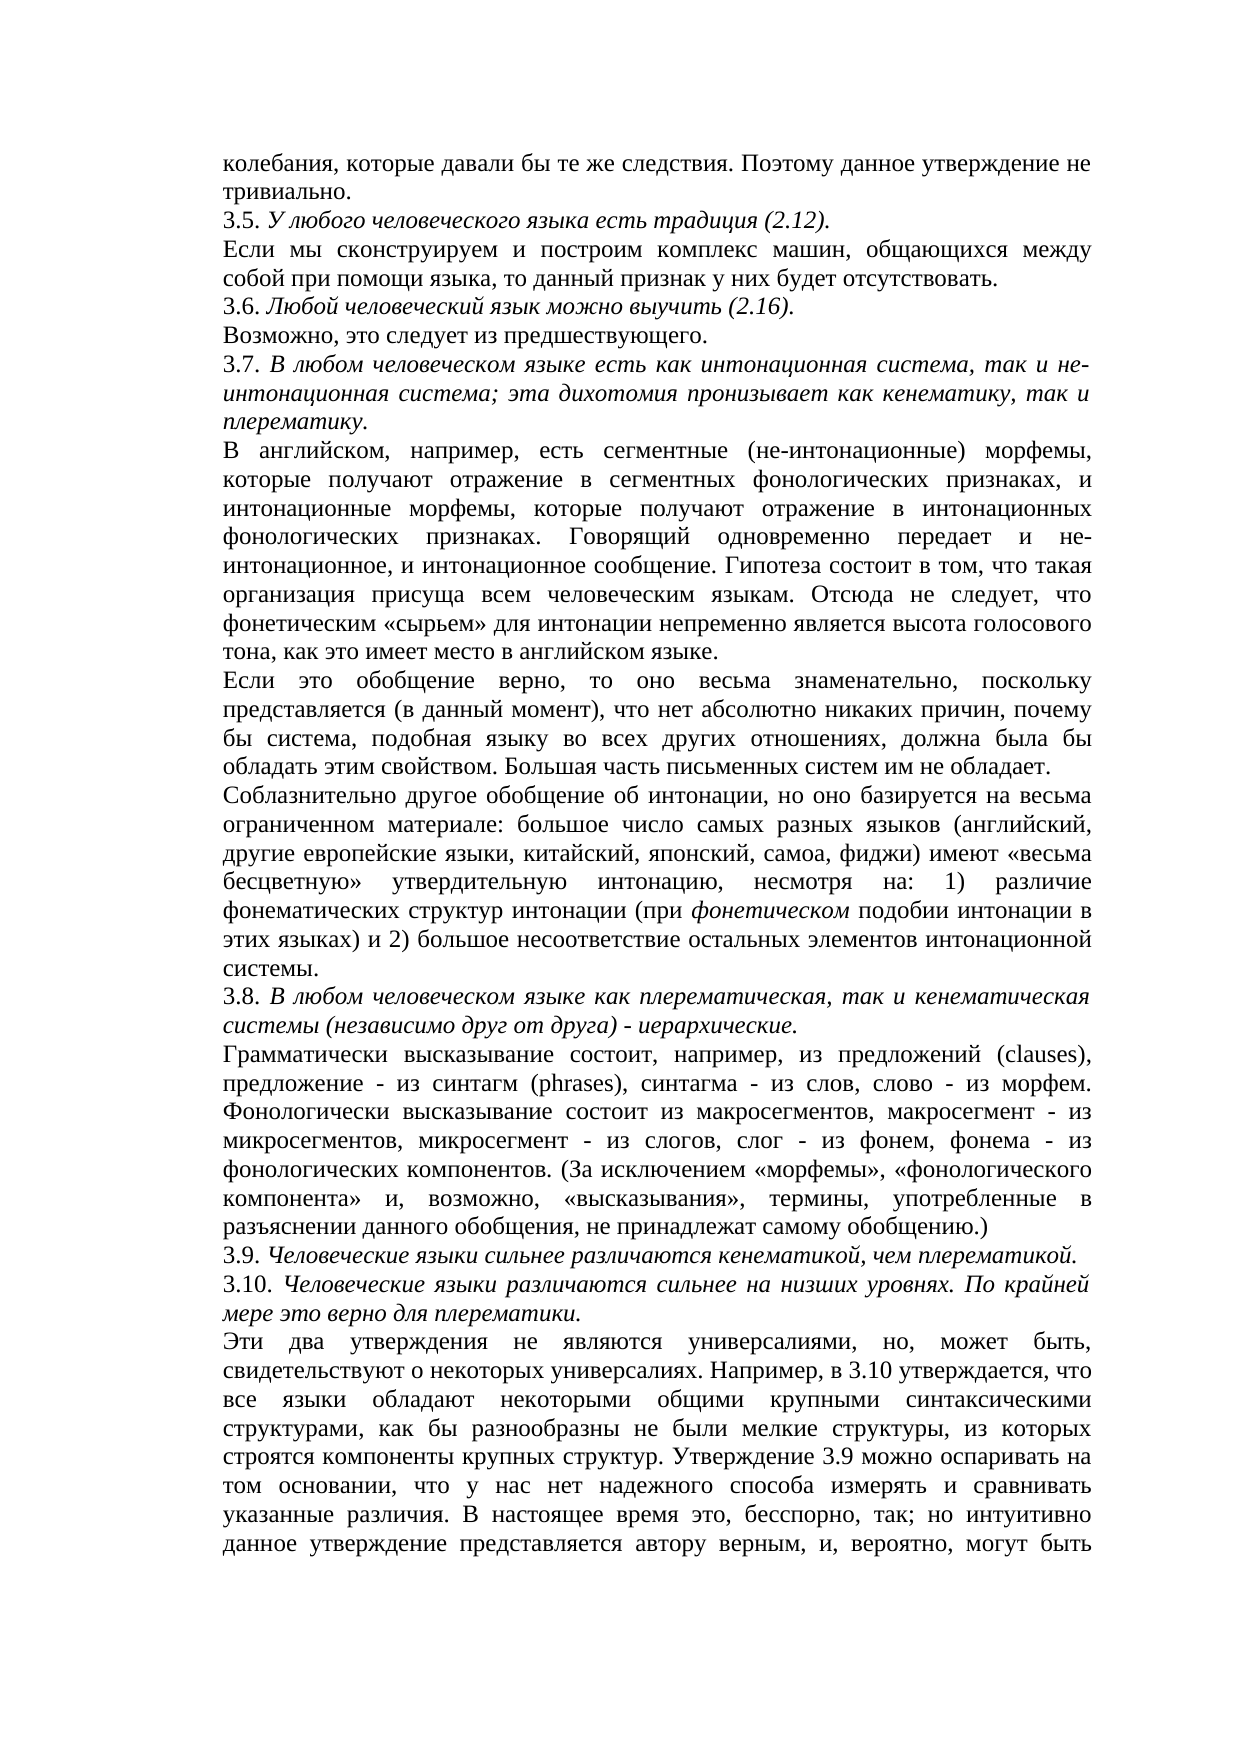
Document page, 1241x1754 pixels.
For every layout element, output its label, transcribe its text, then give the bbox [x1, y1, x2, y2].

text Соблазнительно другое обобщение об интонации, но оно базируется на весьма ограниченном материале: большое число самых разных языков (английский, другие европейские языки, китайский, японский, самоа, фиджи) имеют «весьма бесцветную» утвердительную интонацию, несмотря на: 1) различие фонематических структур интонации (при фонетическом подобии интонации в этих языках) и 2) большое несоответствие остальных элементов интонационной системы. [223, 780, 1093, 981]
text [223, 148, 1093, 205]
text Возможно, это следует из предшествующего. [223, 320, 1093, 349]
text 3.9. Человеческие языки сильнее различаются кенематикой, чем плерематикой. [223, 1240, 1093, 1269]
text 3.6. Любой человеческий язык можно выучить (2.16). [223, 291, 1093, 320]
text Грамматически высказывание состоит, например, из предложений (clauses), предложение - из синтагм (phrases), синтагма - из слов, слово - из морфем. Фонологически высказывание состоит из макросегментов, макросегмент - из микросегментов, микросегмент - из слогов, слог - из фонем, фонема - из фонологических компонентов. (За исключением «морфемы», «фонологического компонента» и, возможно, «высказывания», термины, употребленные в разъяснении данного обобщения, не принадлежат самому обобщению.) [223, 1039, 1093, 1240]
text В английском, например, есть сегментные (не-интонационные) морфемы, которые получают отражение в сегментных фонологических признаках, и интонационные морфемы, которые получают отражение в интонационных фонологических признаках. Говорящий одновременно передает и не-интонационное, и интонационное сообщение. Гипотеза состоит в том, что такая организация присуща всем человеческим языкам. Отсюда не следует, что фонетическим «сырьем» для интонации непременно является высота голосового тона, как это имеет место в английском языке. [223, 435, 1093, 665]
text 3.5. У любого человеческого языка есть традиция (2.12). [223, 205, 1093, 234]
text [223, 1326, 1093, 1556]
text Если это обобщение верно, то оно весьма знаменательно, поскольку представляется (в данный момент), что нет абсолютно никаких причин, почему бы система, подобная языку во всех других отношениях, должна была бы обладать этим свойством. Большая часть письменных систем им не обладает. [223, 665, 1093, 780]
text 3.8. В любом человеческом языке как плерематическая, так и кенематическая системы (независимо друг от друга) - иерархические. [223, 981, 1093, 1039]
text 3.7. В любом человеческом языке есть как интонационная система, так и не-интонационная система; эта дихотомия пронизывает как кенематику, так и плерематику. [223, 349, 1093, 435]
text 3.10. Человеческие языки различаются сильнее на низших уровнях. По крайней мере это верно для плерематики. [223, 1269, 1093, 1326]
text Если мы сконструируем и построим комплекс машин, общающихся между собой при помощи языка, то данный признак у них будет отсутствовать. [223, 234, 1093, 291]
